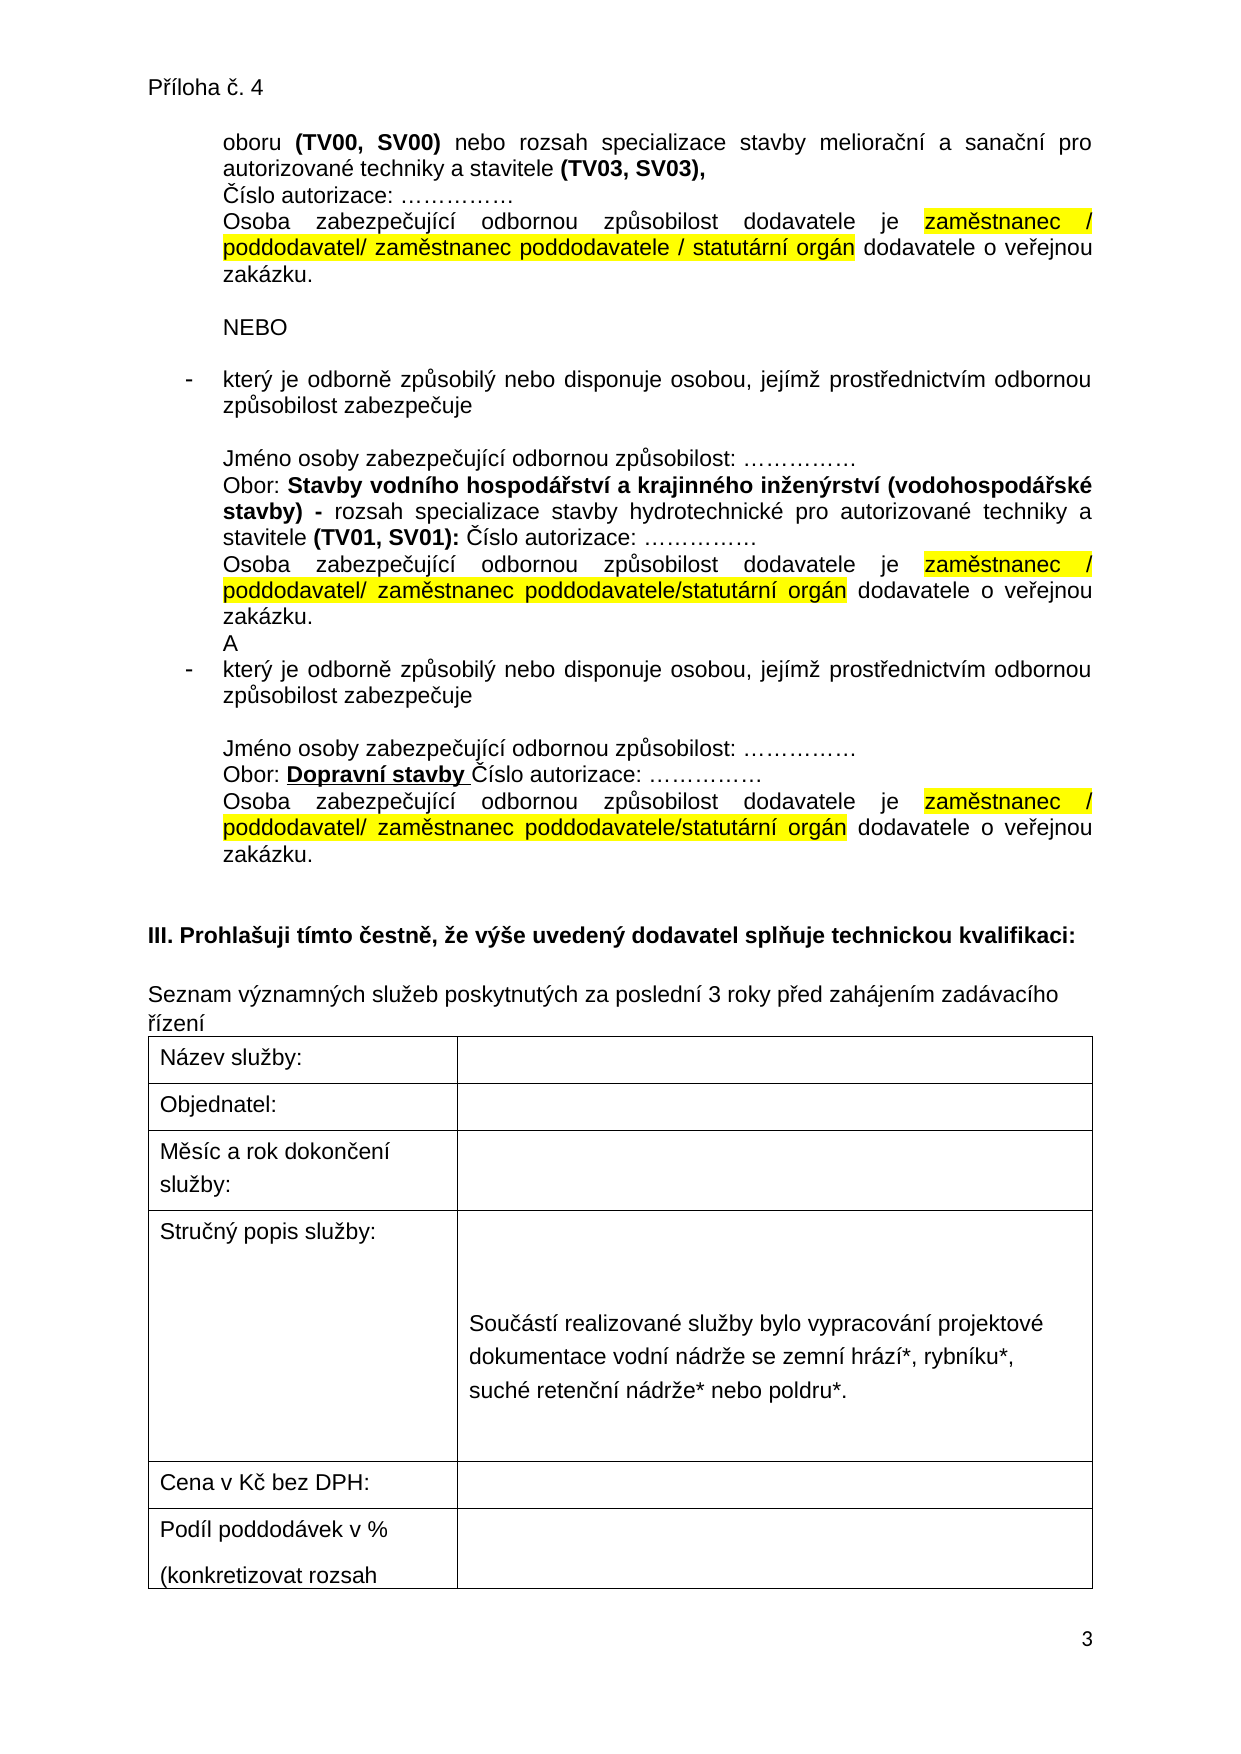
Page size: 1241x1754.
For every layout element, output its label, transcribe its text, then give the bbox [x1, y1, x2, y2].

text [223, 129, 1092, 182]
text NEBO [223, 313, 1092, 340]
text A [223, 630, 1092, 656]
text Číslo autorizace: …………… [223, 182, 1092, 208]
table_cell Objednatel: [149, 1084, 457, 1130]
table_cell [149, 1509, 457, 1588]
text Seznam významných služeb poskytnutých za poslední 3 roky před zahájením zadávacího řízení [148, 978, 1092, 1036]
table_cell Součástí realizované služby bylo vypracování projektové dokumentace vodní nádrže se zemní hrází*, rybníku*, suché retenční nádrže* nebo poldru*. [458, 1211, 1092, 1461]
table_cell Měsíc a rok dokončení služby: [149, 1131, 457, 1210]
text Jméno osoby zabezpečující odbornou způsobilost: …………… [223, 445, 1092, 472]
text Jméno osoby zabezpečující odbornou způsobilost: …………… [223, 735, 1092, 761]
table_header [458, 1037, 1092, 1083]
table_cell [458, 1084, 1092, 1130]
text Obor: Stavby vodního hospodářství a krajinného inženýrství (vodohospodářské stavby) - rozsah specializace stavby hydrotechnické pro autorizované techniky a stavitele (TV01, SV01): Číslo autorizace: …………… [223, 472, 1092, 551]
table_header Název služby: [149, 1037, 457, 1083]
list který je odborně způsobilý nebo disponuje osobou, jejímž prostřednictvím odbornou způsobilost zabezpečuje [185, 366, 1092, 419]
text III. Prohlašuji tímto čestně, že výše uvedený dodavatel splňuje technickou kvalifikaci: [148, 919, 1092, 949]
table_cell [458, 1509, 1092, 1588]
text Obor: Dopravní stavby Číslo autorizace: …………… [223, 761, 1092, 788]
list který je odborně způsobilý nebo disponuje osobou, jejímž prostřednictvím odbornou způsobilost zabezpečuje [185, 656, 1092, 709]
table_cell Stručný popis služby: [149, 1211, 457, 1461]
table_cell [458, 1131, 1092, 1210]
table_cell Cena v Kč bez DPH: [149, 1462, 457, 1508]
table_cell [458, 1462, 1092, 1508]
